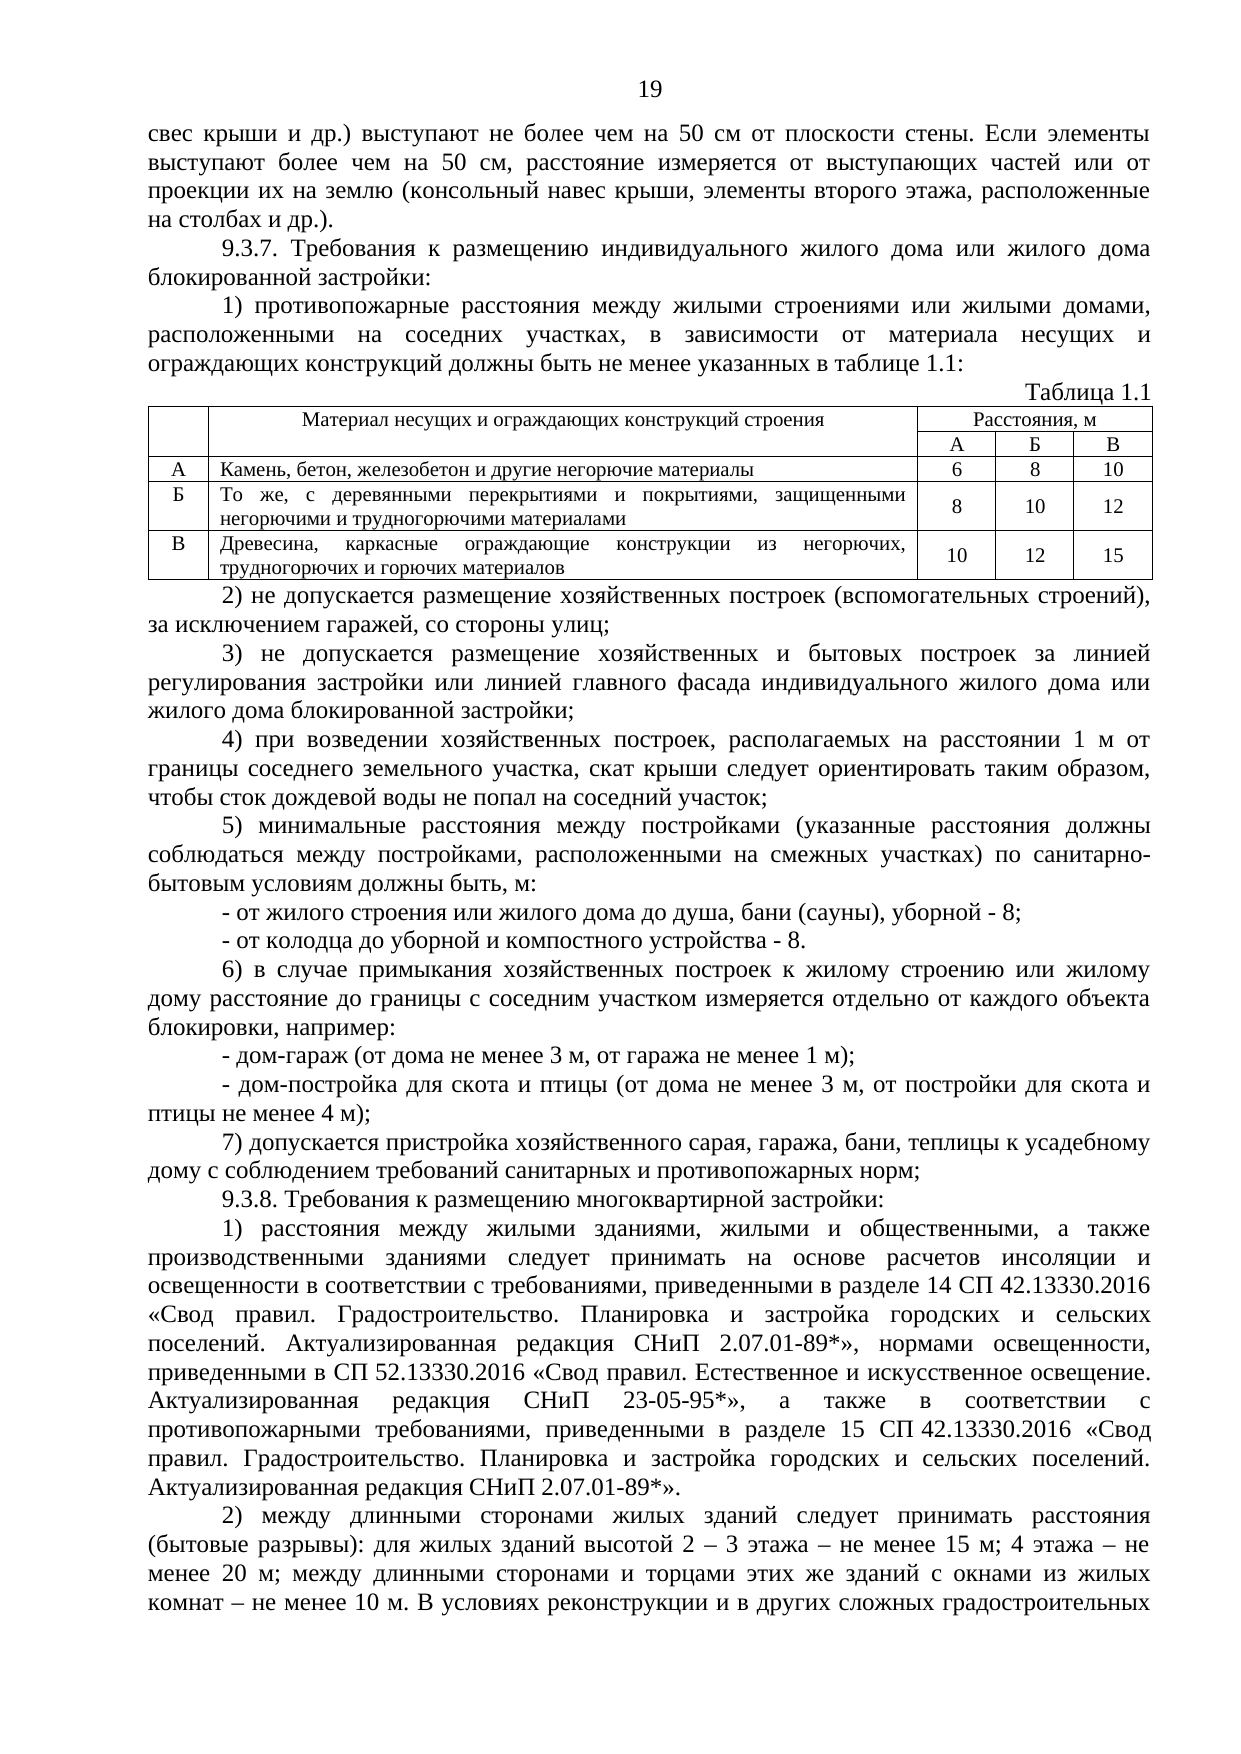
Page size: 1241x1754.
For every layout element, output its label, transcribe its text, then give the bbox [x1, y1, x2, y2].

text 2) не допускается размещение хозяйственных построек (вспомогательных строений), за исключением гаражей, со стороны улиц; [148, 580, 1152, 638]
text 1) противопожарные расстояния между жилыми строениями или жилыми домами, расположенными на соседних участках, в зависимости от материала несущих и ограждающих конструкций должны быть не менее указанных в таблице 1.1: [148, 291, 1152, 377]
table_cell 8 [918, 482, 995, 530]
table_header [149, 407, 208, 456]
text 6) в случае примыкания хозяйственных построек к жилому строению или жилому дому расстояние до границы с соседним участком измеряется отдельно от каждого объекта блокировки, например: [148, 954, 1152, 1040]
table_cell Древесина, каркасные ограждающие конструкции из негорючих, трудногорючих и горючих материалов [209, 531, 917, 579]
table_cell Б [996, 432, 1073, 456]
text 4) при возведении хозяйственных построек, располагаемых на расстоянии 1 м от границы соседнего земельного участка, скат крыши следует ориентировать таким образом, чтобы сток дождевой воды не попал на соседний участок; [148, 724, 1152, 810]
table_cell 12 [996, 531, 1073, 579]
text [148, 1500, 1152, 1615]
table_cell А [149, 457, 208, 481]
table_cell Камень, бетон, железобетон и другие негорючие материалы [209, 457, 917, 481]
text - дом-постройка для скота и птицы (от дома не менее 3 м, от постройки для скота и птицы не менее 4 м); [148, 1069, 1152, 1127]
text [148, 118, 1152, 233]
text 5) минимальные расстояния между постройками (указанные расстояния должны соблюдаться между постройками, расположенными на смежных участках) по санитарно-бытовым условиям должны быть, м: [148, 810, 1152, 897]
table_cell В [1074, 432, 1152, 456]
table_cell 15 [1074, 531, 1152, 579]
text 9.3.7. Требования к размещению индивидуального жилого дома или жилого дома блокированной застройки: [148, 233, 1152, 291]
table_cell 10 [918, 531, 995, 579]
table_cell 8 [996, 457, 1073, 481]
table_cell 10 [996, 482, 1073, 530]
table_header Расстояния, м [918, 407, 1152, 431]
table_cell 6 [918, 457, 995, 481]
table_cell В [149, 531, 208, 579]
table_header Материал несущих и ограждающих конструкций строения [209, 407, 917, 456]
text 9.3.8. Требования к размещению многоквартирной застройки: [148, 1184, 1152, 1213]
table_cell То же, с деревянными перекрытиями и покрытиями, защищенными негорючими и трудногорючими материалами [209, 482, 917, 530]
text - от жилого строения или жилого дома до душа, бани (сауны), уборной - 8; [148, 897, 1152, 925]
table_cell 12 [1074, 482, 1152, 530]
text - дом-гараж (от дома не менее 3 м, от гаража не менее 1 м); [148, 1040, 1152, 1069]
table_cell А [918, 432, 995, 456]
text 7) допускается пристройка хозяйственного сарая, гаража, бани, теплицы к усадебному дому с соблюдением требований санитарных и противопожарных норм; [148, 1127, 1152, 1184]
text Таблица 1.1 [148, 377, 1152, 406]
table_cell Б [149, 482, 208, 530]
text 1) расстояния между жилыми зданиями, жилыми и общественными, а также производственными зданиями следует принимать на основе расчетов инсоляции и освещенности в соответствии с требованиями, приведенными в разделе 14 СП 42.13330.2016 «Свод правил. Градостроительство. Планировка и застройка городских и сельских поселений. Актуализированная редакция СНиП 2.07.01-89*», нормами освещенности, приведенными в СП 52.13330.2016 «Свод правил. Естественное и искусственное освещение. Актуализированная редакция СНиП *», а также в соответствии с противопожарными требованиями, приведенными в разделе 15 СП 42.13330.2016 «Свод правил. Градостроительство. Планировка и застройка городских и сельских поселений. Актуализированная редакция СНиП 2.07.01-89*». [148, 1213, 1152, 1500]
text - от колодца до уборной и компостного устройства - 8. [148, 925, 1152, 954]
text 3) не допускается размещение хозяйственных и бытовых построек за линией регулирования застройки или линией главного фасада индивидуального жилого дома или жилого дома блокированной застройки; [148, 638, 1152, 724]
table_cell 10 [1074, 457, 1152, 481]
